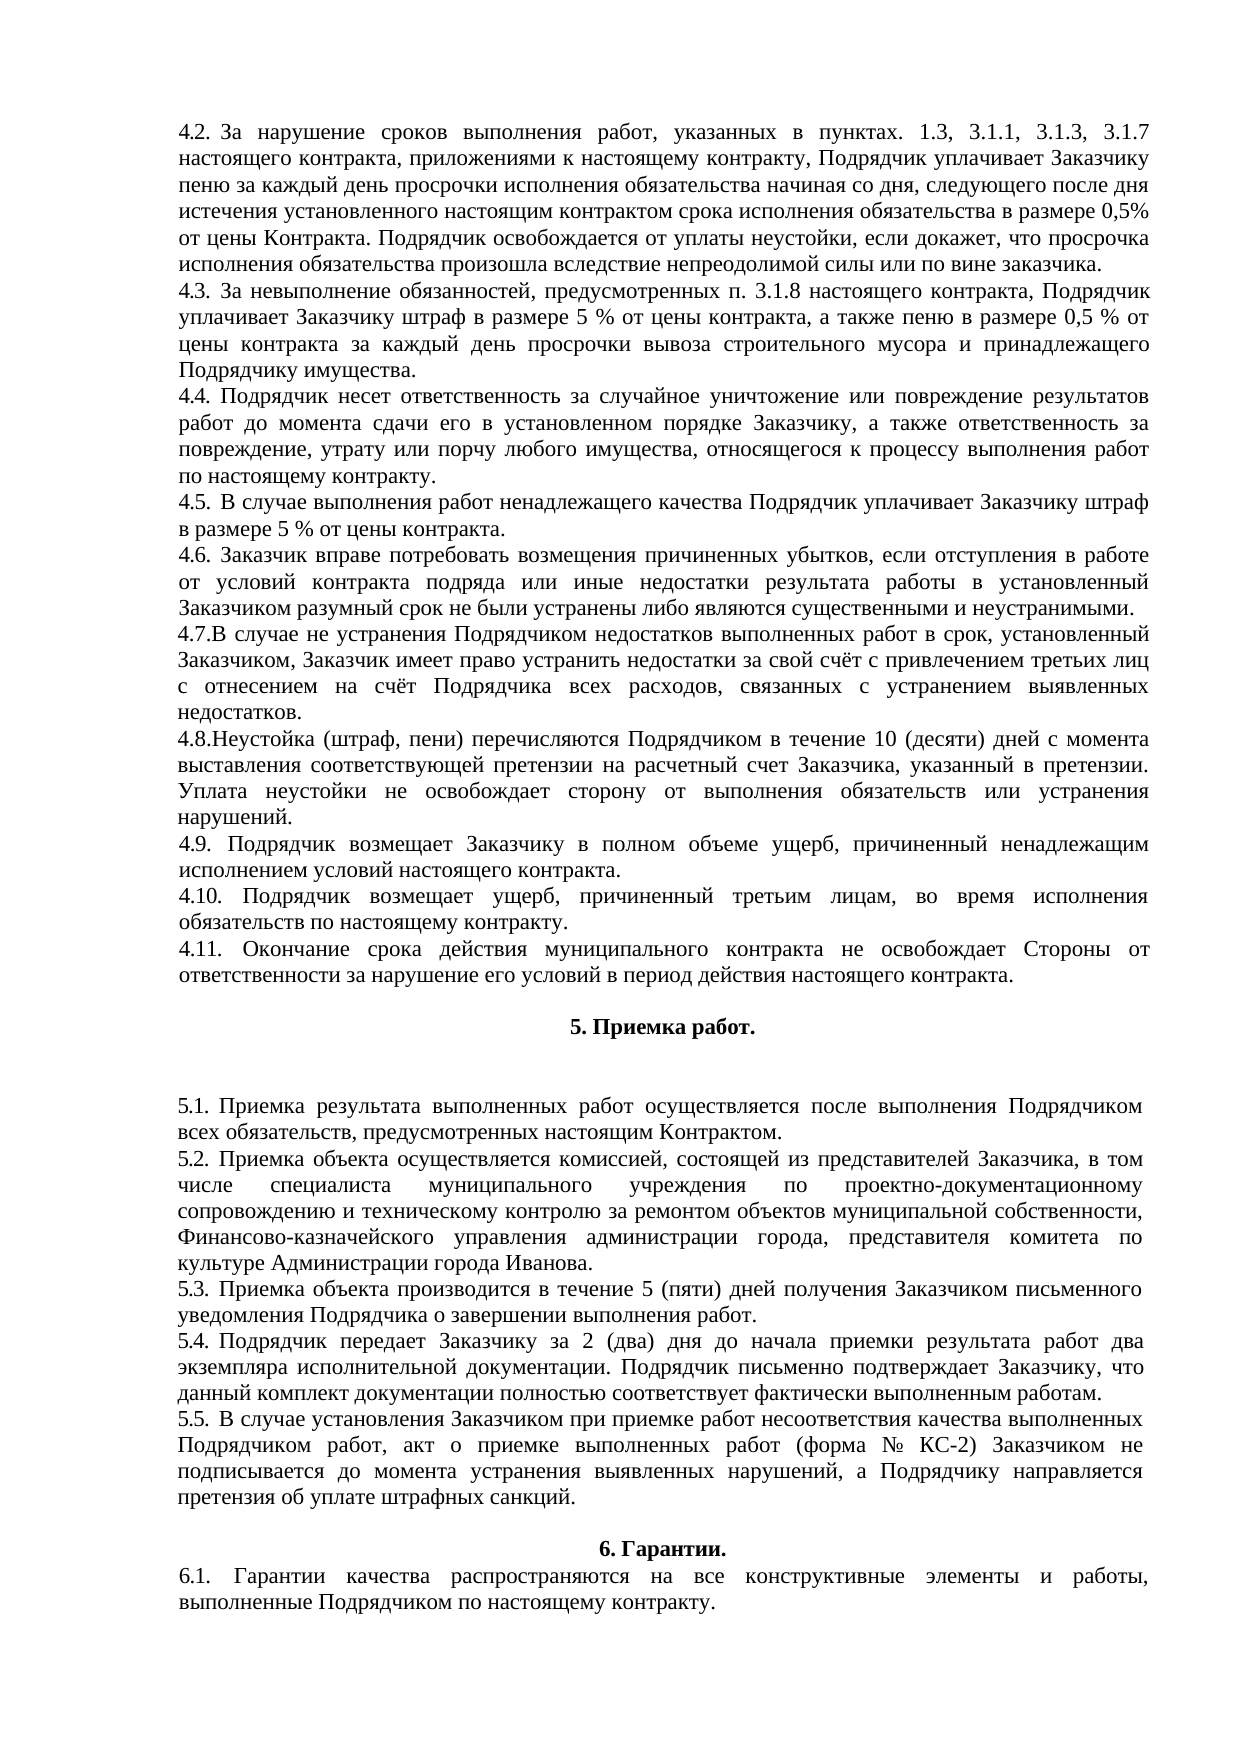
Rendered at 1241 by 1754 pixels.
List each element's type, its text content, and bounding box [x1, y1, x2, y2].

list За нарушение сроков выполнения работ, указанных в пунктах. 1.3, 3.1.1, 3.1.3, 3.1.7 настоящего контракта, приложениями к настоящему контракту, Подрядчик уплачивает Заказчику пеню за каждый день просрочки исполнения обязательства начиная со дня, следующего после дня истечения установленного настоящим контрактом срока исполнения обязательства в размере 0,5% от цены Контракта. Подрядчик освобождается от уплаты неустойки, если докажет, что просрочка исполнения обязательства произошла вследствие непреодолимой силы или по вине заказчика. [178, 118, 1151, 277]
text 4.9. Подрядчик возмещает Заказчику в полном объеме ущерб, причиненный ненадлежащим исполнением условий настоящего контракта. [179, 830, 1150, 882]
list Подрядчик передает Заказчику за 2 (два) дня до начала приемки результата работ два экземпляра исполнительной документации. Подрядчик письменно подтверждает Заказчику, что данный комплект документации полностью соответствует фактически выполненным работам. [177, 1327, 1146, 1406]
list Приемка результата выполненных работ осуществляется после выполнения Подрядчиком всех обязательств, предусмотренных настоящим Контрактом. [177, 1092, 1144, 1144]
list За невыполнение обязанностей, предусмотренных п. 3.1.8 настоящего контракта, Подрядчик уплачивает Заказчику штраф в размере 5 % от цены контракта, а также пеню в размере 0,5 % от цены контракта за каждый день просрочки вывоза строительного мусора и принадлежащего Подрядчику имущества. [178, 277, 1152, 383]
list В случае выполнения работ ненадлежащего качества Подрядчик уплачивает Заказчику штраф в размере 5 % от цены контракта. [178, 488, 1151, 541]
list Окончание срока действия муниципального контракта не освобождает Стороны от ответственности за нарушение его условий в период действия настоящего контракта. [179, 935, 1151, 987]
text 6. Гарантии. [177, 1536, 1148, 1562]
list Приемка объекта осуществляется комиссией, состоящей из представителей Заказчика, в том числе специалиста муниципального учреждения по проектно-документационному сопровождению и техническому контролю за ремонтом объектов муниципальной собственности, Финансово-казначейского управления администрации города, представителя комитета по культуре Администрации города Иванова. [177, 1145, 1144, 1275]
list Подрядчик возмещает ущерб, причиненный третьим лицам, во время исполнения обязательств по настоящему контракту. [179, 882, 1150, 934]
list Подрядчик несет ответственность за случайное уничтожение или повреждение результатов работ до момента сдачи его в установленном порядке Заказчику, а также ответственность за повреждение, утрату или порчу любого имущества, относящегося к процессу выполнения работ по настоящему контракту. [178, 383, 1151, 488]
text 6.1. Гарантии качества распространяются на все конструктивные элементы и работы, выполненные Подрядчиком по настоящему контракту. [179, 1562, 1150, 1615]
list Приемка объекта производится в течение 5 (пяти) дней получения Заказчиком письменного уведомления Подрядчика о завершении выполнения работ. [177, 1275, 1144, 1327]
text 4.7.В случае не устранения Подрядчиком недостатков выполненных работ в срок, установленный Заказчиком, Заказчик имеет право устранить недостатки за свой счёт с привлечением третьих лиц с отнесением на счёт Подрядчика всех расходов, связанных с устранением выявленных недостатков. [177, 621, 1151, 725]
list Заказчик вправе потребовать возмещения причиненных убытков, если отступления в работе от условий контракта подряда или иные недостатки результата работы в установленный Заказчиком разумный срок не были устранены либо являются существенными и неустранимыми. [178, 541, 1151, 621]
text 5. Приемка работ. [177, 1014, 1148, 1040]
text 4.8.Неустойка (штраф, пени) перечисляются Подрядчиком в течение 10 (десяти) дней с момента выставления соответствующей претензии на расчетный счет Заказчика, указанный в претензии. Уплата неустойки не освобождает сторону от выполнения обязательств или устранения нарушений. [177, 726, 1151, 830]
list В случае установления Заказчиком при приемке работ несоответствия качества выполненных Подрядчиком работ, акт о приемке выполненных работ (форма № КС-2) Заказчиком не подписывается до момента устранения выявленных нарушений, а Подрядчику направляется претензия об уплате штрафных санкций. [177, 1406, 1145, 1510]
